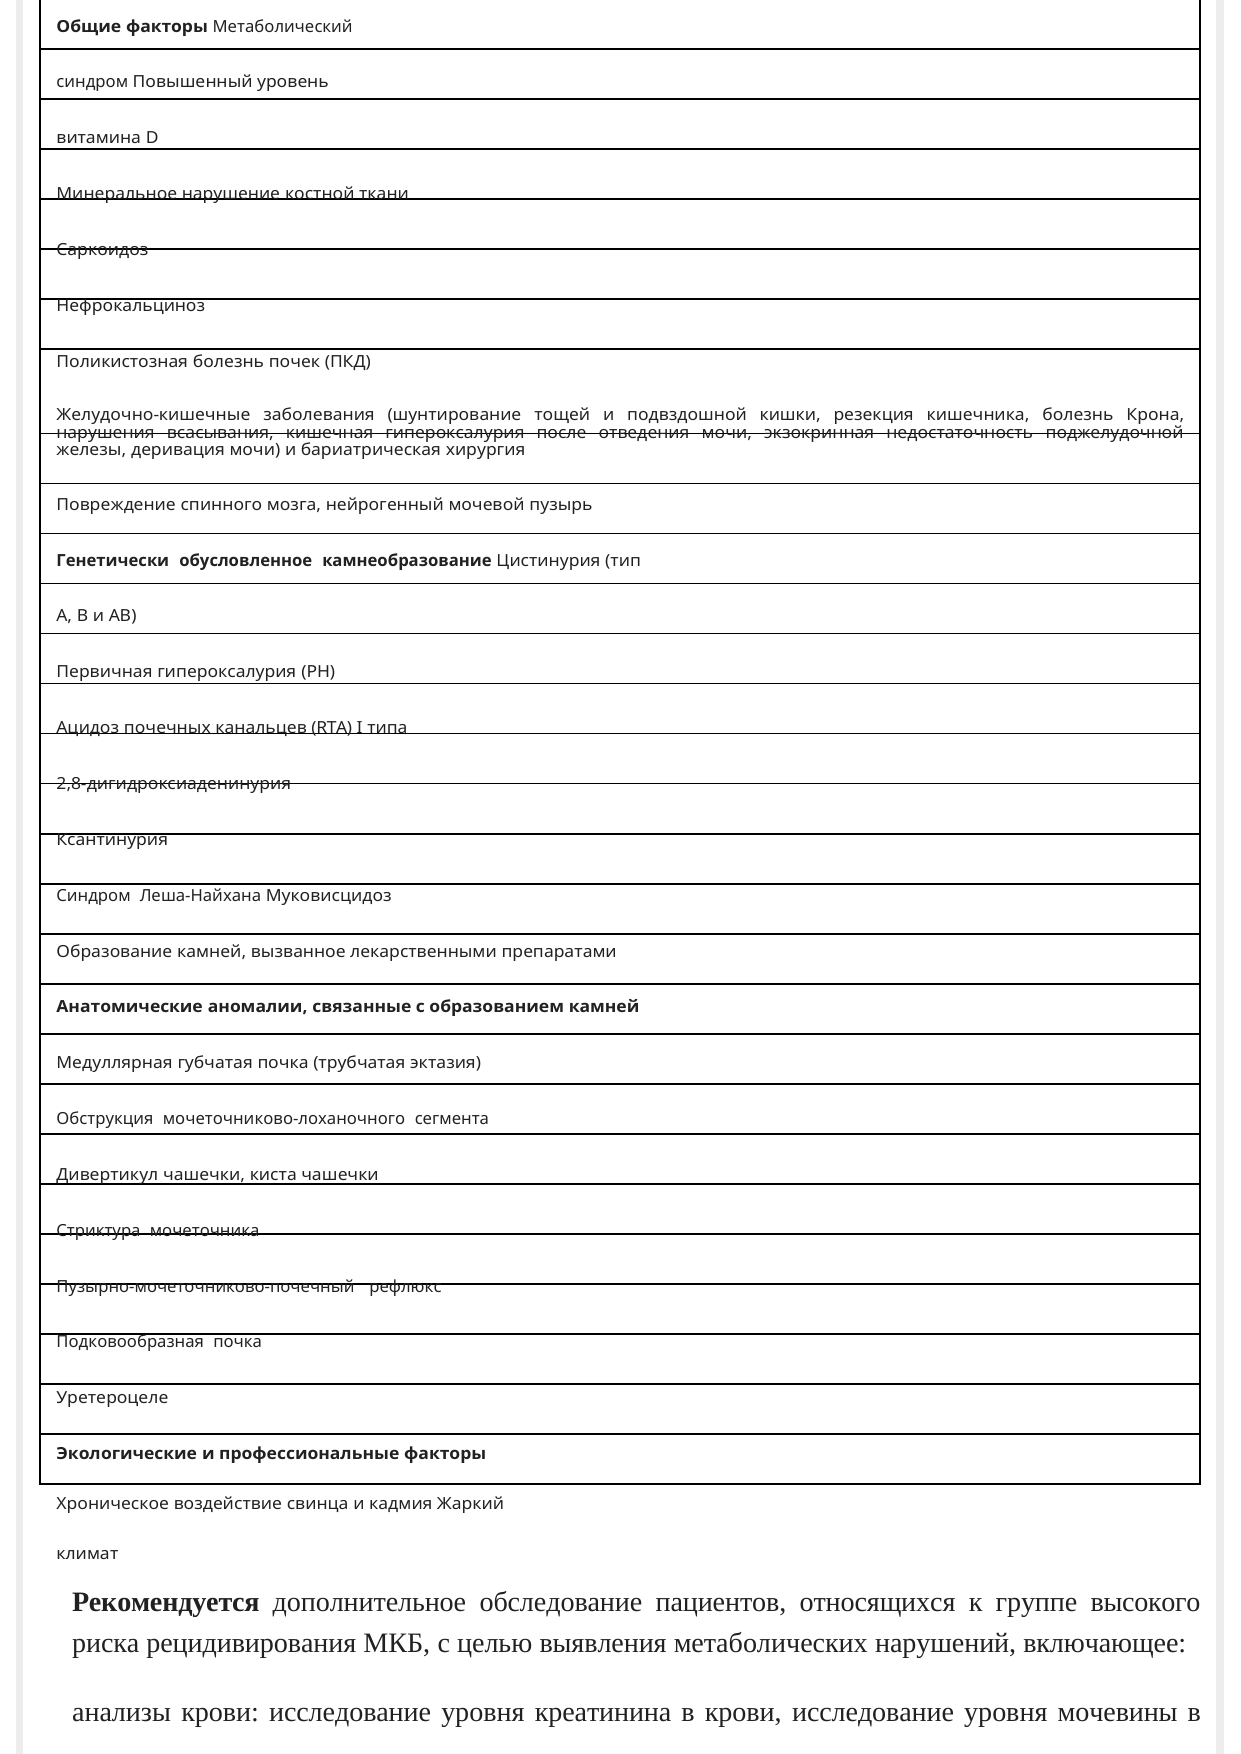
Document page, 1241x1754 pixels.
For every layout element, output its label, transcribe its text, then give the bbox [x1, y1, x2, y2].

text Повреждение спинного мозга, нейрогенный мочевой пузырь Генетически обусловленное камнеобразование Цистинурия (тип A, B и AB) [56, 492, 641, 627]
text Синдром Леша-Найхана Муковисцидоз [56, 883, 401, 906]
text Обструкция мочеточниково-лоханочного сегмента Дивертикул чашечки, киста чашечки [56, 1107, 590, 1185]
text Первичная гипероксалурия (PH) [56, 660, 1236, 682]
text Пузырно-мочеточниково-почечный рефлюкс Подковообразная почка [56, 1274, 590, 1353]
text Образование камней, вызванное лекарственными препаратами Анатомические аномалии, связанные с образованием камней Медуллярная губчатая почка (трубчатая эктазия) [56, 939, 697, 1073]
text Желудочно-кишечные заболевания (шунтирование тощей и подвздошной кишки, резекция кишечника, болезнь Крона, нарушения всасывания, кишечная гипероксалурия после отведения мочи, экзокринная недостаточность поджелудочной железы, деривация мочи) и бариатрическая хирургия [56, 407, 1184, 459]
text Нефрокальциноз [56, 293, 1236, 316]
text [72, 1695, 1201, 1727]
text Рекомендуется дополнительное обследование пациентов, относящихся к группе высокого риска рецидивирования МКБ, с целью выявления метаболических нарушений, включающее: [72, 1585, 1201, 1658]
text Общие факторы Метаболический синдром Повышенный уровень витамина D [56, 14, 365, 148]
text Уретероцеле [56, 1386, 1236, 1409]
text Ацидоз почечных канальцев (RTA) I типа 2,8-дигидроксиаденинурия [56, 716, 429, 794]
text Стриктура мочеточника [56, 1218, 1236, 1241]
text Ксантинурия [56, 827, 1236, 850]
text Минеральное нарушение костной ткани Саркоидоз [56, 182, 484, 260]
text Поликистозная болезнь почек (ПКД) [56, 349, 1236, 372]
text Экологические и профессиональные факторы [56, 1442, 1236, 1464]
text Хроническое воздействие свинца и кадмия Жаркий климат [56, 1464, 514, 1564]
